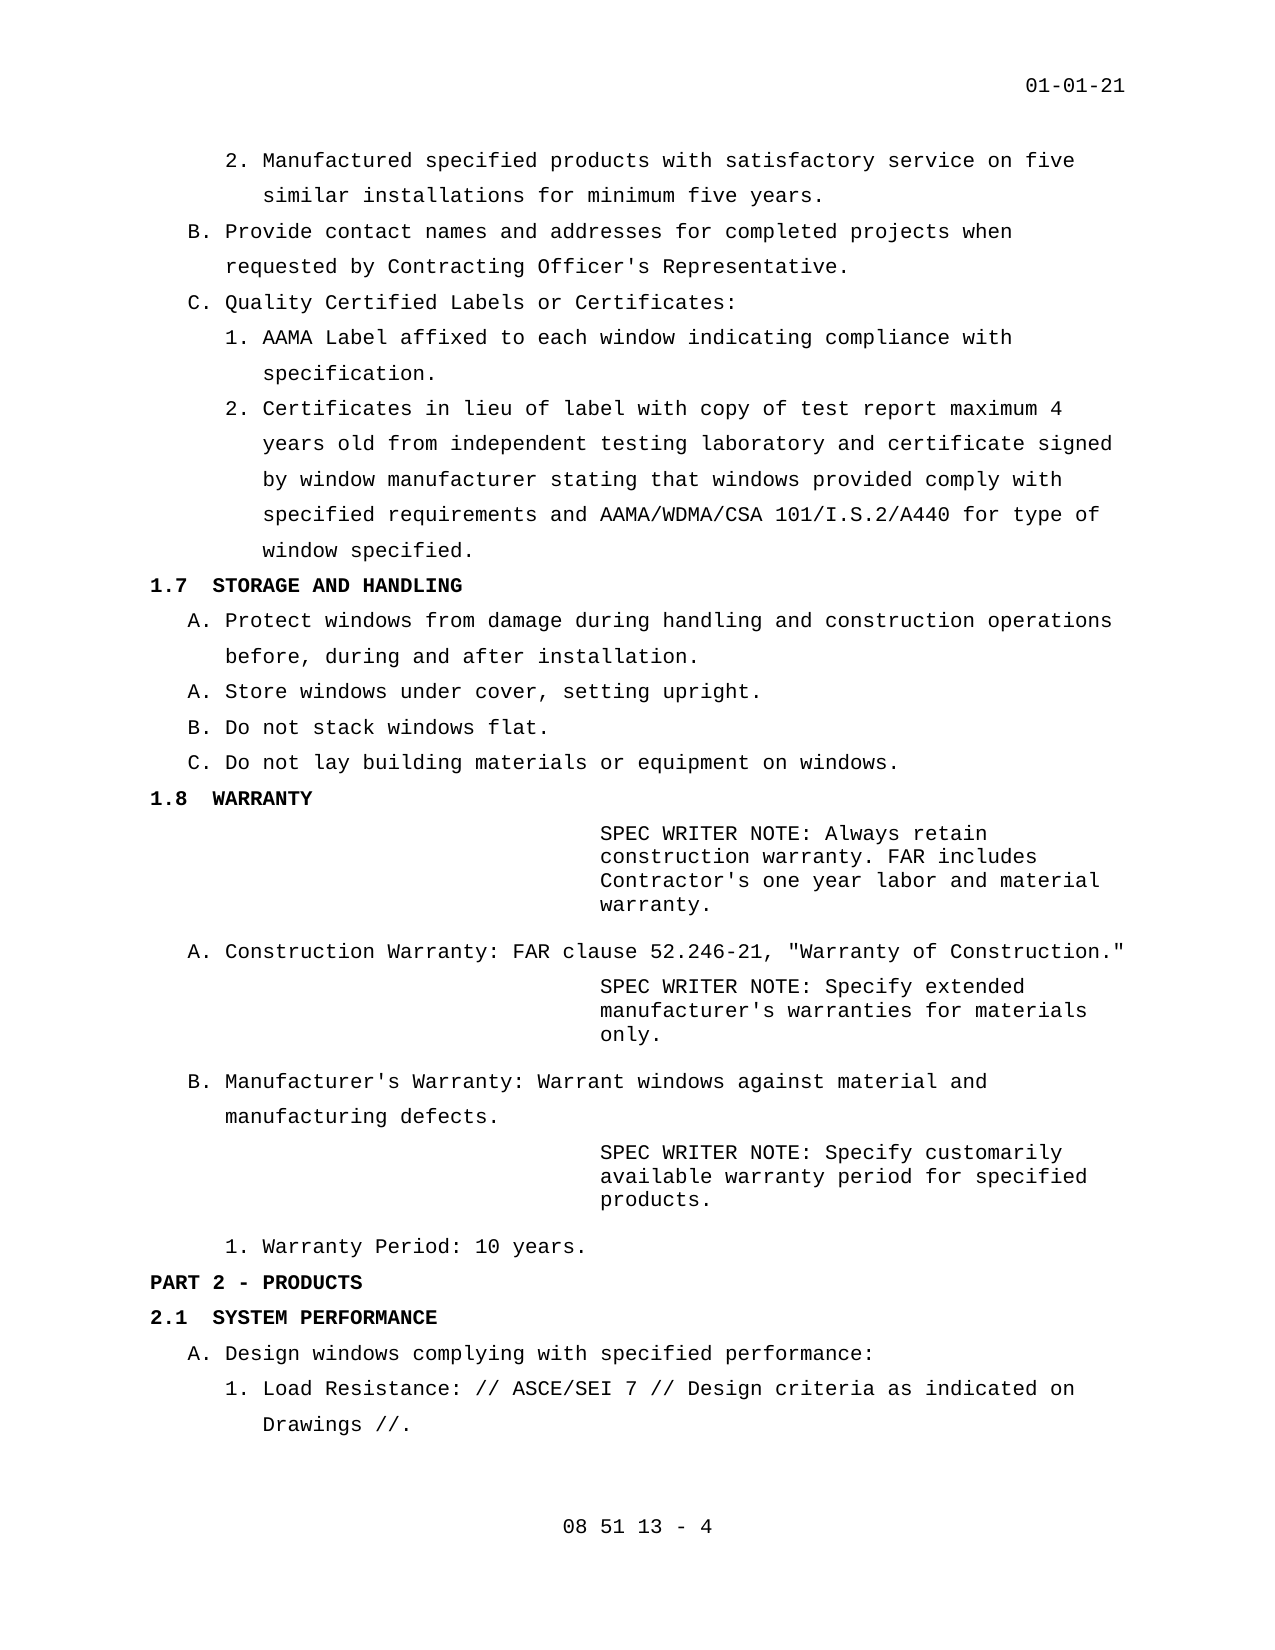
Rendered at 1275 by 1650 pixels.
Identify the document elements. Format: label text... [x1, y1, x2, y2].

list STORAGE AND HANDLING [150, 575, 1125, 599]
text Quality Certified Labels or Certificates: [187, 292, 1125, 315]
text Warranty Period: 10 years. [225, 1237, 1125, 1260]
text SPEC WRITER NOTE: Specify customarily available warranty period for specified products. [600, 1142, 1125, 1213]
text Store windows under cover, setting upright. [187, 681, 1125, 705]
text Manufactured specified products with satisfactory service on five similar installations for minimum five years. [225, 150, 1125, 209]
list WARRANTY [150, 787, 1125, 811]
list Protect windows from damage during handling and construction operations before, during and after installation. [187, 610, 1125, 669]
text Provide contact names and addresses for completed projects when requested by Contracting Officer's Representative. [187, 221, 1125, 280]
text Do not lay building materials or equipment on windows. [187, 752, 1125, 776]
list Design windows complying with specified performance: [187, 1343, 1125, 1366]
text Certificates in lieu of label with copy of test report maximum 4 years old from independent testing laboratory and certificate signed by window manufacturer stating that windows provided comply with specified requirements and AAMA/WDMA/CSA 101/I.S.2/A440 for type of window specified. [225, 398, 1125, 563]
text Load Resistance: // ASCE/SEI 7 // Design criteria as indicated on Drawings //. [225, 1378, 1125, 1437]
list Manufacturer's Warranty: Warrant windows against material and manufacturing defects. [187, 1071, 1125, 1130]
list Construction Warranty: FAR clause 52.246-21, "Warranty of Construction." [187, 941, 1125, 965]
text AAMA Label affixed to each window indicating compliance with specification. [225, 327, 1125, 386]
text SPEC WRITER NOTE: Always retain construction warranty. FAR includes Contractor's one year labor and material warranty. [600, 823, 1125, 917]
text PRODUCTS [150, 1272, 1125, 1296]
text SPEC WRITER NOTE: Specify extended manufacturer's warranties for materials only. [600, 977, 1125, 1047]
list SYSTEM PERFORMANCE [150, 1307, 1125, 1331]
text Do not stack windows flat. [187, 717, 1125, 740]
